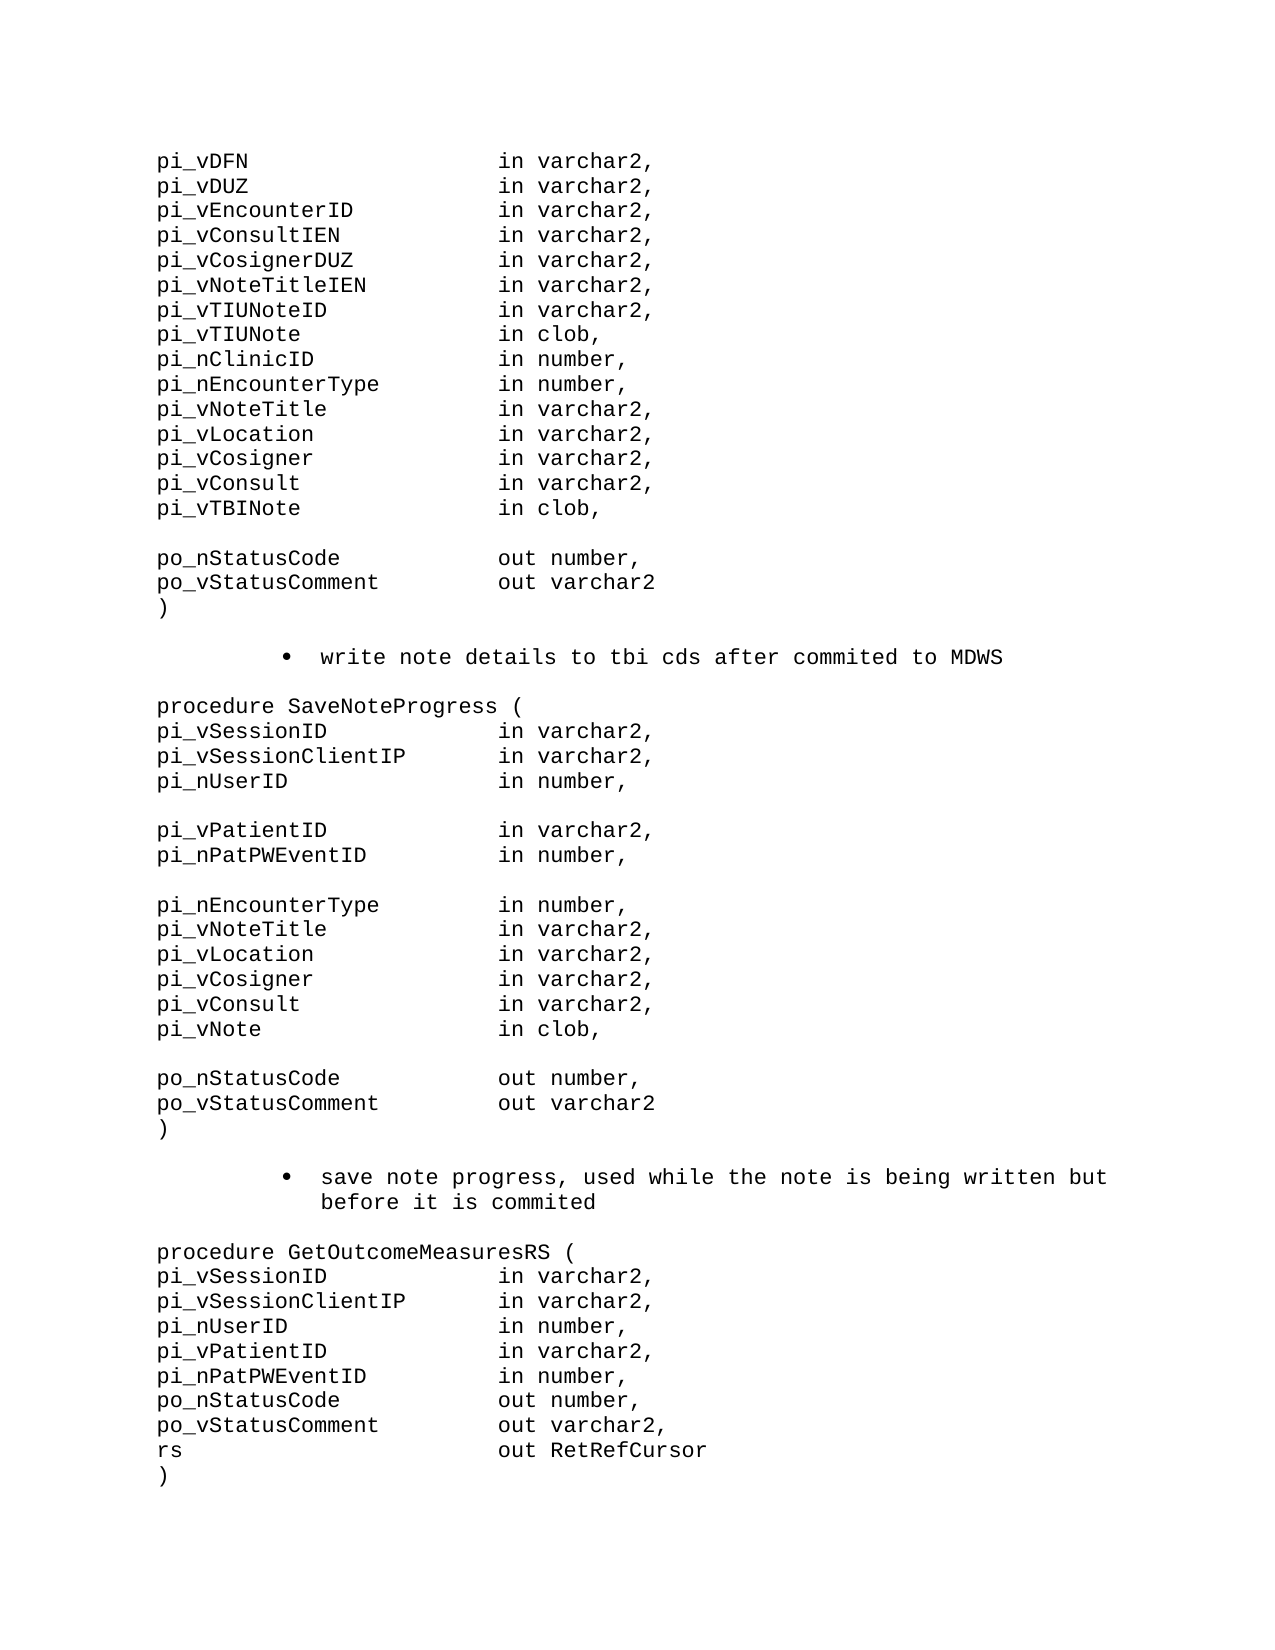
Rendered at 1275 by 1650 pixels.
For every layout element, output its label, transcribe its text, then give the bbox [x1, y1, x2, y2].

text pi_vPatientID in varchar2, [156, 1340, 1118, 1365]
text pi_vConsult in varchar2, [156, 472, 1118, 497]
list save note progress, used while the note is being written but before it is commited [283, 1166, 1118, 1216]
text pi_vSessionID in varchar2, [156, 720, 1118, 745]
text pi_vCosignerDUZ in varchar2, [156, 249, 1118, 274]
text ) [156, 596, 1118, 621]
text po_vStatusComment out varchar2, [156, 1414, 1118, 1439]
text pi_vSessionID in varchar2, [156, 1266, 1118, 1290]
text procedure GetOutcomeMeasuresRS ( [156, 1241, 1118, 1266]
text pi_vSessionClientIP in varchar2, [156, 1290, 1118, 1315]
text pi_vTIUNote in clob, [156, 323, 1118, 348]
list write note details to tbi cds after commited to MDWS [283, 646, 1118, 671]
text pi_vConsult in varchar2, [156, 993, 1118, 1018]
text pi_nPatPWEventID in number, [156, 1365, 1118, 1389]
text pi_vEncounterID in varchar2, [156, 199, 1118, 224]
text po_vStatusComment out varchar2 [156, 571, 1118, 596]
text pi_vDUZ in varchar2, [156, 175, 1118, 199]
text pi_vDFN in varchar2, [156, 150, 1118, 175]
text pi_vPatientID in varchar2, [156, 819, 1118, 844]
text pi_nUserID in number, [156, 770, 1118, 794]
text pi_vTBINote in clob, [156, 497, 1118, 522]
text pi_vCosigner in varchar2, [156, 968, 1118, 993]
text ) [156, 1464, 1118, 1489]
text po_nStatusCode out number, [156, 1389, 1118, 1414]
text po_vStatusComment out varchar2 [156, 1092, 1118, 1117]
text po_nStatusCode out number, [156, 547, 1118, 571]
text pi_vTIUNoteID in varchar2, [156, 299, 1118, 323]
text pi_vNote in clob, [156, 1018, 1118, 1042]
text pi_vNoteTitle in varchar2, [156, 398, 1118, 423]
text pi_vNoteTitle in varchar2, [156, 918, 1118, 943]
text pi_vSessionClientIP in varchar2, [156, 745, 1118, 770]
text po_nStatusCode out number, [156, 1067, 1118, 1092]
text pi_nUserID in number, [156, 1315, 1118, 1340]
text procedure SaveNoteProgress ( [156, 695, 1118, 720]
text pi_nPatPWEventID in number, [156, 844, 1118, 869]
text pi_nEncounterType in number, [156, 894, 1118, 918]
text pi_vCosigner in varchar2, [156, 447, 1118, 472]
text pi_vNoteTitleIEN in varchar2, [156, 274, 1118, 299]
text ) [156, 1117, 1118, 1142]
text pi_vConsultIEN in varchar2, [156, 224, 1118, 249]
text pi_vLocation in varchar2, [156, 423, 1118, 447]
text pi_vLocation in varchar2, [156, 943, 1118, 968]
text rs out RetRefCursor [156, 1439, 1118, 1464]
text pi_nEncounterType in number, [156, 373, 1118, 398]
text pi_nClinicID in number, [156, 348, 1118, 373]
